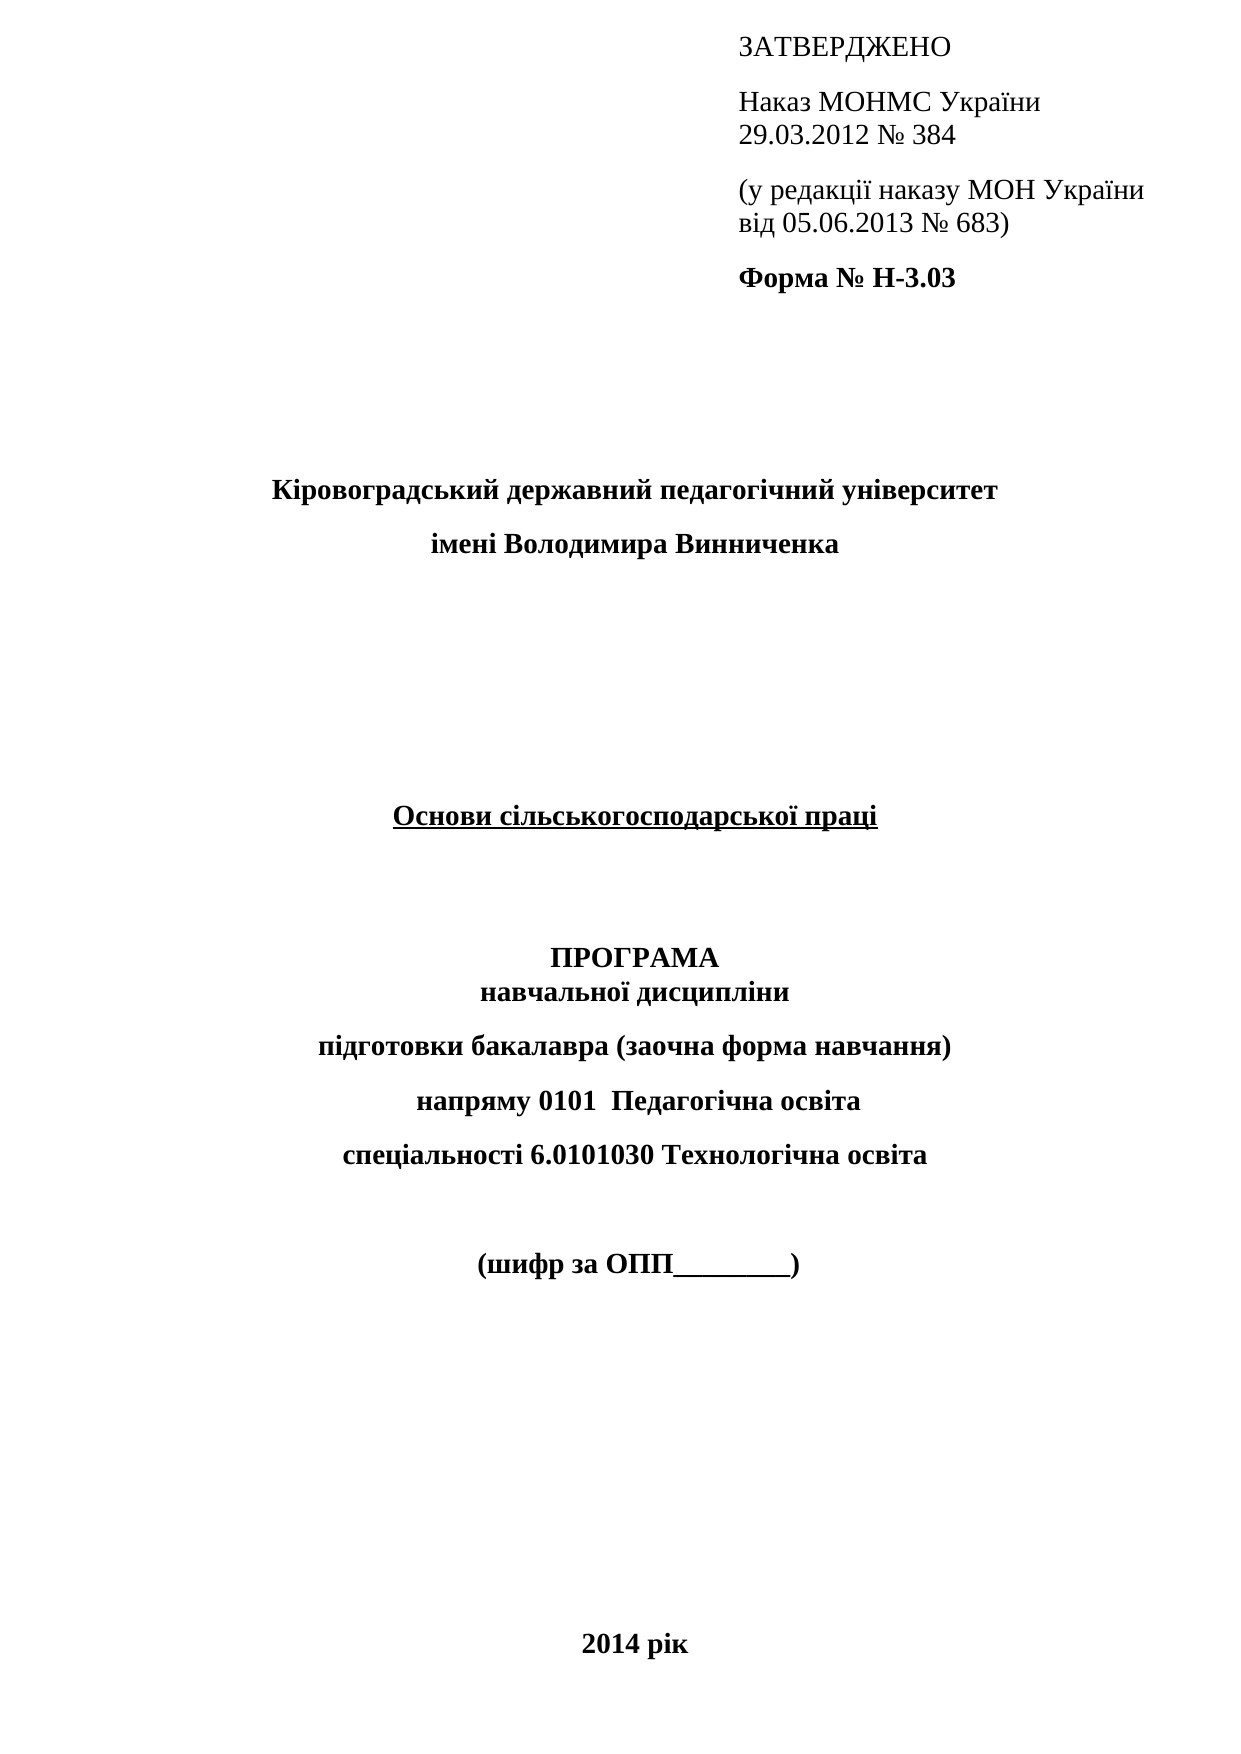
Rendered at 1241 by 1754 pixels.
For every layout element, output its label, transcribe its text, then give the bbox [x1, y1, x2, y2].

text імені Володимира Винниченка [118, 526, 1152, 560]
text ЗАТВЕРДЖЕНО [738, 29, 1152, 63]
text Форма № Н-3.03 [664, 260, 1152, 293]
text Кіровоградський державний педагогічний університет [118, 472, 1152, 505]
text (шифр за ОПП________) [118, 1246, 1152, 1279]
text Основи сільськогосподарської праці [118, 798, 1152, 832]
text напряму 0101 Педагогічна освіта [118, 1083, 1152, 1116]
text навчальної дисципліни [118, 974, 1152, 1007]
text Наказ МОНМС України 29.03.2012 № 384 [738, 84, 1152, 151]
text підготовки бакалавра (заочна форма навчання) [118, 1028, 1152, 1062]
text спеціальності 6.0101030 Технологічна освіта [118, 1137, 1152, 1171]
text (у редакції наказу МОН України від 05.06.2013 № 683) [738, 172, 1152, 239]
text 2014 рік [118, 1626, 1152, 1660]
subtitle Програма [118, 940, 1152, 974]
